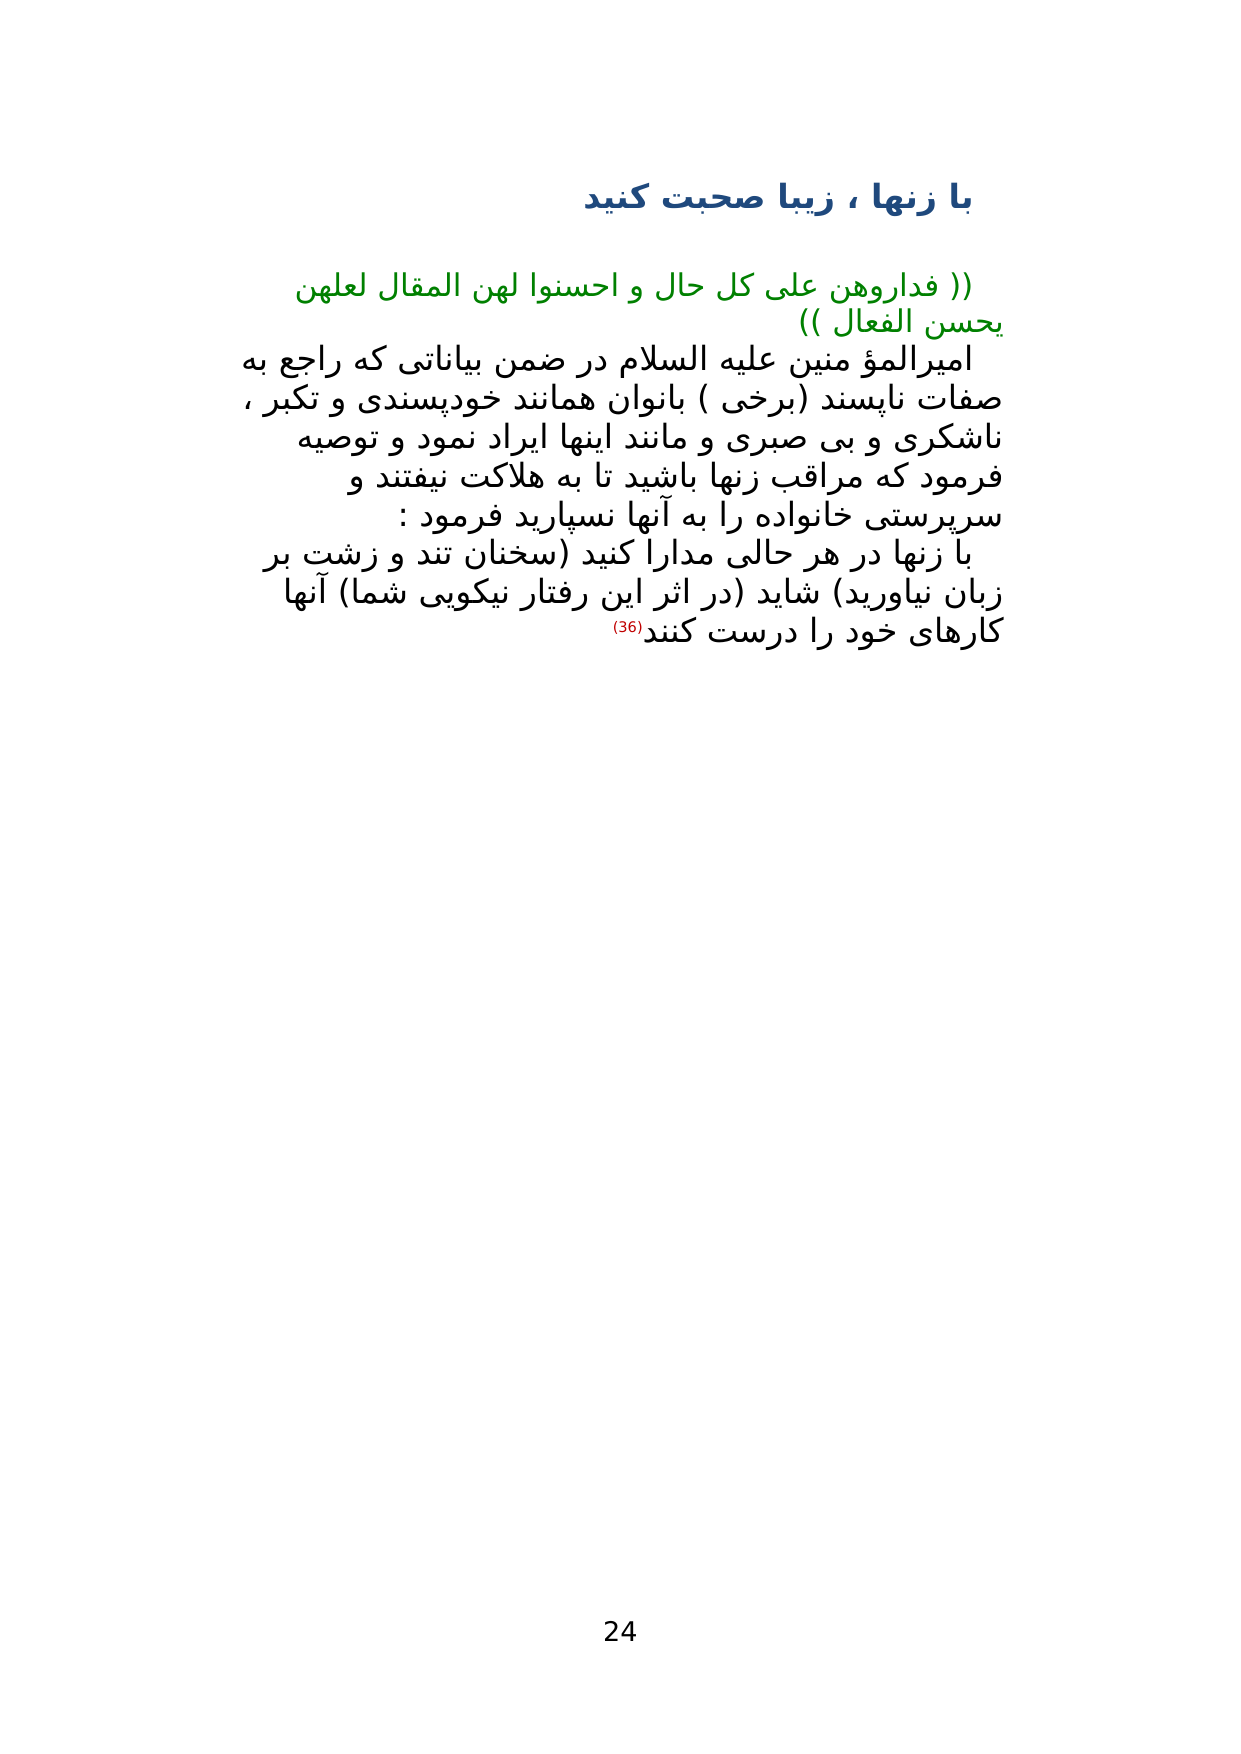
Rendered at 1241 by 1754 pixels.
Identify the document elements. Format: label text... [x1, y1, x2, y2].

text امیرالمؤ منین علیه السلام در ضمن بیاناتی که راجع به صفات ناپسند (برخی ) بانوان همانند خودپسندی و تکبر ، ناشکری و بی صبری و مانند اینها ایراد نمود و توصیه فرمود که مراقب زنها باشید تا به هلاکت نیفتند و سرپرستی خانواده را به آنها نسپارید فرمود : [236, 339, 1004, 534]
subtitle با زنها ، زیبا صحبت کنید [236, 177, 1004, 216]
text با زنها در هر حالی مدارا کنید (سخنان تند و زشت بر زبان نیاورید) شاید (در اثر این رفتار نیکویی شما) آنها کارهای خود را درست کنند(36) [236, 534, 1004, 650]
text (( فداروهن علی کل حال و احسنوا لهن المقال لعلهن یحسن الفعال )) [236, 267, 1004, 339]
